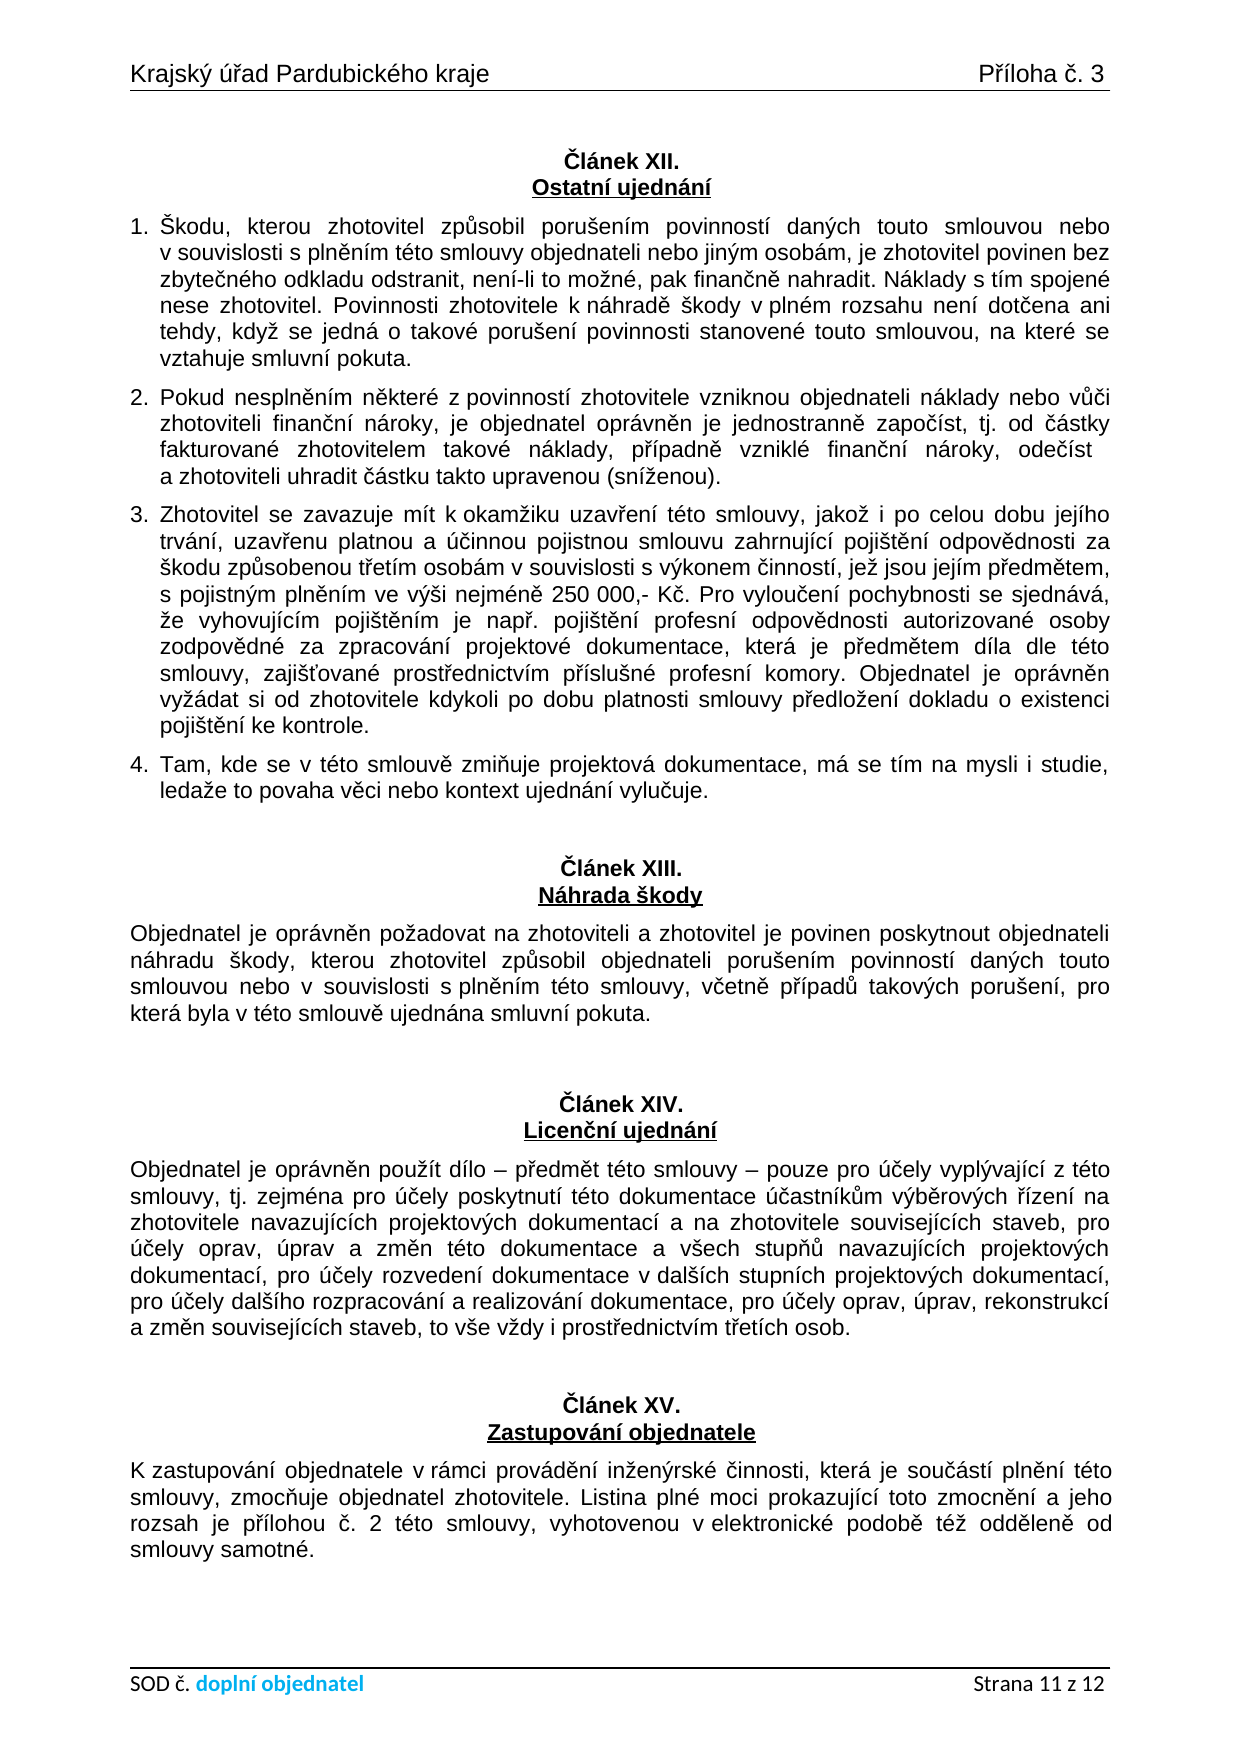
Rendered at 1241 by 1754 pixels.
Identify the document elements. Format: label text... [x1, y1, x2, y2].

text Článek XV. [130, 1392, 1113, 1418]
subtitle Licenční ujednání [130, 1117, 1110, 1144]
text Článek XIV. [130, 1091, 1113, 1117]
list Pokud nesplněním některé z povinností zhotovitele vzniknou objednateli náklady nebo vůči zhotoviteli finanční nároky, je objednatel oprávněn je jednostranně započíst, tj. od částky fakturované zhotovitelem takové náklady, případně vzniklé finanční nároky, odečíst a zhotoviteli uhradit částku takto upravenou (sníženou). [130, 383, 1110, 489]
text Článek XII. [130, 148, 1113, 174]
text Článek XIII. [130, 855, 1113, 882]
text Zastupování objednatele [130, 1418, 1113, 1445]
list Tam, kde se v této smlouvě zmiňuje projektová dokumentace, má se tím na mysli i studie, ledaže to povaha věci nebo kontext ujednání vylučuje. [130, 751, 1110, 804]
text Objednatel je oprávněn použít dílo – předmět této smlouvy – pouze pro účely vyplývající z této smlouvy, tj. zejména pro účely poskytnutí této dokumentace účastníkům výběrových řízení na zhotovitele navazujících projektových dokumentací a na zhotovitele souvisejících staveb, pro účely oprav, úprav a změn této dokumentace a všech stupňů navazujících projektových dokumentací, pro účely rozvedení dokumentace v dalších stupních projektových dokumentací, pro účely dalšího rozpracování a realizování dokumentace, pro účely oprav, úprav, rekonstrukcí a změn souvisejících staveb, to vše vždy i prostřednictvím třetích osob. [130, 1156, 1110, 1341]
text K zastupování objednatele v rámci provádění inženýrské činnosti, která je součástí plnění této smlouvy, zmocňuje objednatel zhotovitele. Listina plné moci prokazující toto zmocnění a jeho rozsah je přílohou č. 2 této smlouvy, vyhotovenou v elektronické podobě též odděleně od smlouvy samotné. [130, 1457, 1113, 1563]
text Náhrada škody [130, 882, 1110, 908]
list Škodu, kterou zhotovitel způsobil porušením povinností daných touto smlouvou nebo v souvislosti s plněním této smlouvy objednateli nebo jiným osobám, je zhotovitel povinen bez zbytečného odkladu odstranit, není-li to možné, pak finančně nahradit. Náklady s tím spojené nese zhotovitel. Povinnosti zhotovitele k náhradě škody v plném rozsahu není dotčena ani tehdy, když se jedná o takové porušení povinnosti stanovené touto smlouvou, na které se vztahuje smluvní pokuta. [130, 213, 1110, 371]
text Ostatní ujednání [130, 174, 1113, 200]
list Zhotovitel se zavazuje mít k okamžiku uzavření této smlouvy, jakož i po celou dobu jejího trvání, uzavřenu platnou a účinnou pojistnou smlouvu zahrnující pojištění odpovědnosti za škodu způsobenou třetím osobám v souvislosti s výkonem činností, jež jsou jejím předmětem, s pojistným plněním ve výši nejméně 250 000,- Kč. Pro vyloučení pochybnosti se sjednává, že vyhovujícím pojištěním je např. pojištění profesní odpovědnosti autorizované osoby zodpovědné za zpracování projektové dokumentace, která je předmětem díla dle této smlouvy, zajišťované prostřednictvím příslušné profesní komory. Objednatel je oprávněn vyžádat si od zhotovitele kdykoli po dobu platnosti smlouvy předložení dokladu o existenci pojištění ke kontrole. [130, 501, 1110, 739]
text Objednatel je oprávněn požadovat na zhotoviteli a zhotovitel je povinen poskytnout objednateli náhradu škody, kterou zhotovitel způsobil objednateli porušením povinností daných touto smlouvou nebo v souvislosti s plněním této smlouvy, včetně případů takových porušení, pro která byla v této smlouvě ujednána smluvní pokuta. [130, 920, 1110, 1026]
